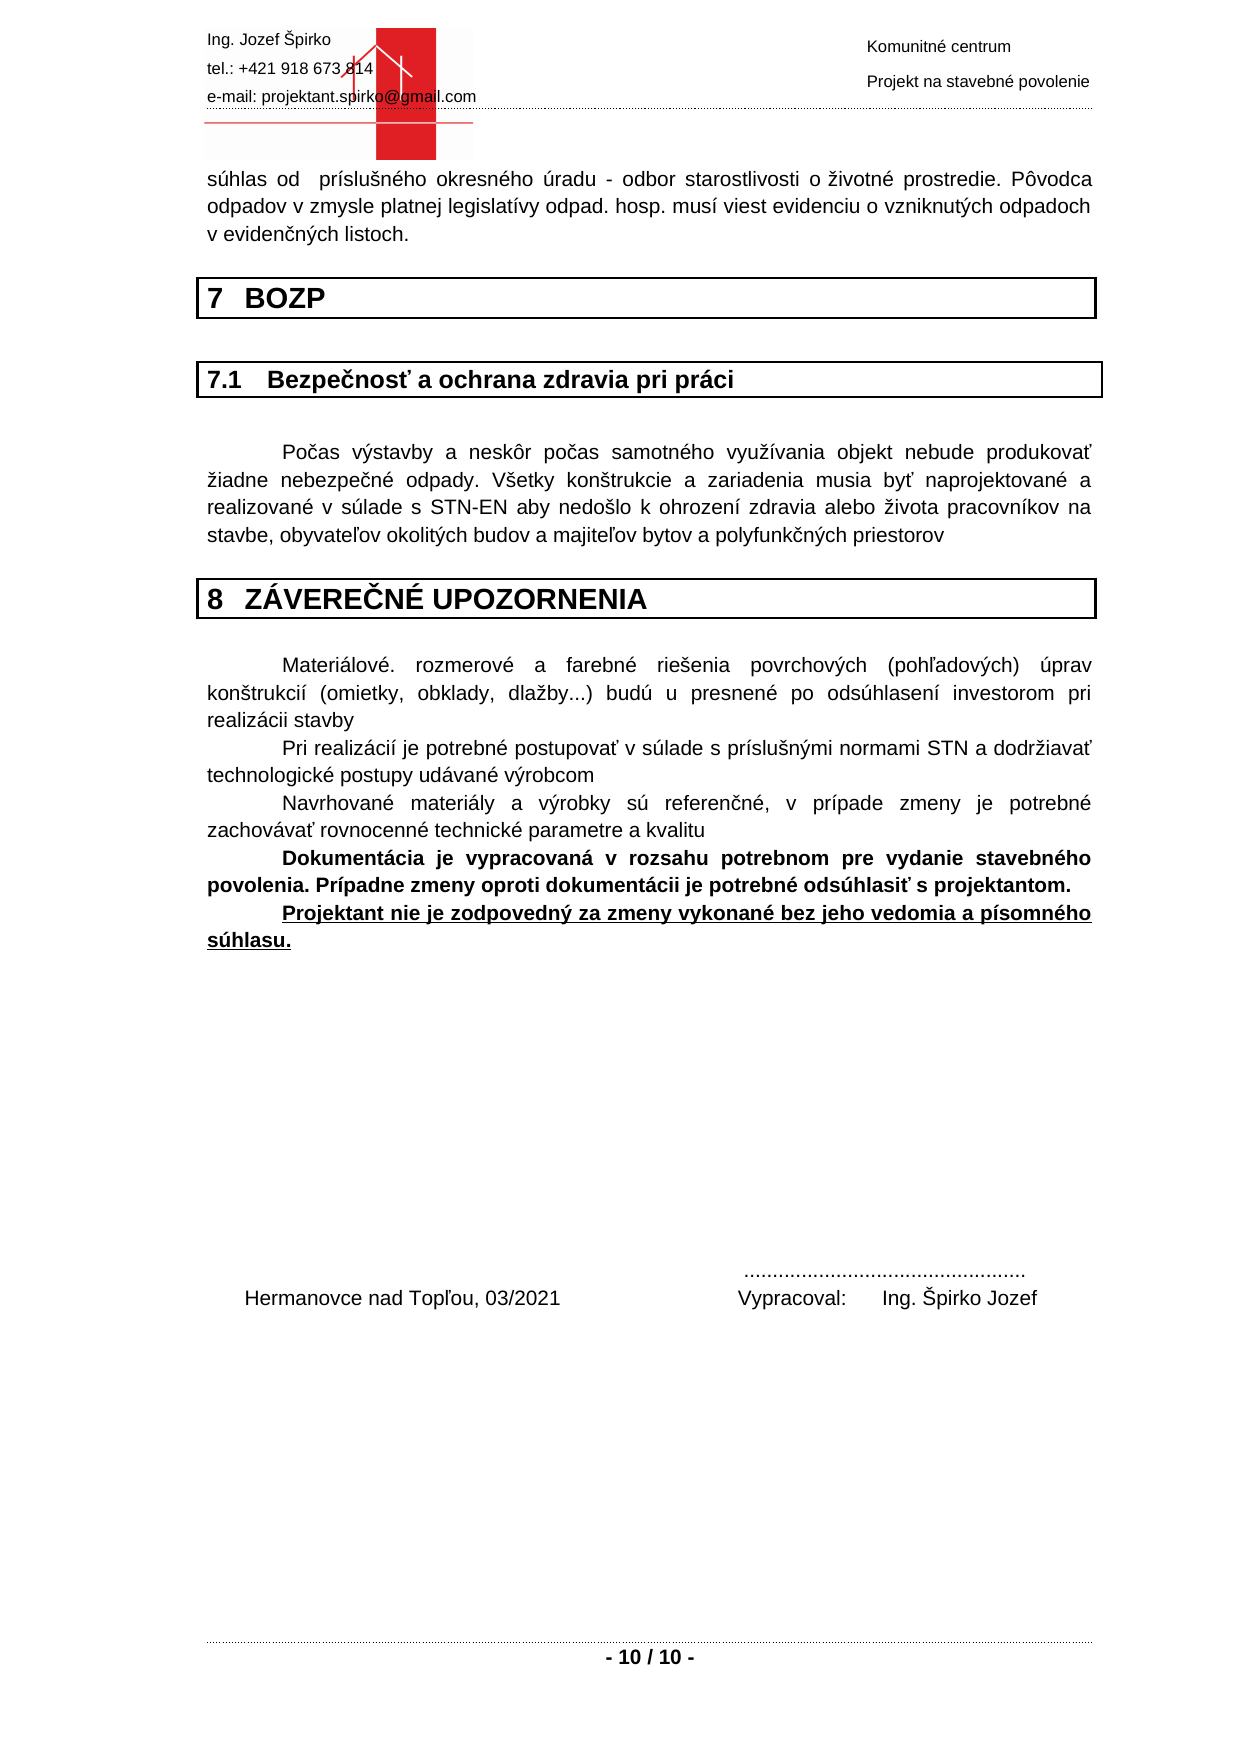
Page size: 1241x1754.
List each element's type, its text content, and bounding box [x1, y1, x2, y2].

text Projektant nie je zodpovedný za zmeny vykonané bez jeho vedomia a písomného súhlasu. [207, 901, 1092, 952]
text Materiálové. rozmerové a farebné riešenia povrchových (pohľadových) úprav konštrukcií (omietky, obklady, dlažby...) budú u presnené po odsúhlasení investorom pri realizácii stavby [207, 653, 1092, 732]
text súhlas od príslušného okresného úradu - odbor starostlivosti o životné prostredie. Pôvodca odpadov v zmysle platnej legislatívy odpad. hosp. musí viest evidenciu o vzniknutých odpadoch v evidenčných listoch. [207, 167, 1092, 246]
text Navrhované materiály a výrobky sú referenčné, v prípade zmeny je potrebné zachovávať rovnocenné technické parametre a kvalitu [207, 791, 1092, 842]
subtitle Bezpečnosť a ochrana zdravia pri práci [199, 363, 1101, 396]
text Počas výstavby a neskôr počas samotného využívania objekt nebude produkovať žiadne nebezpečné odpady. Všetky konštrukcie a zariadenia musia byť naprojektované a realizované v súlade s STN-EN aby nedošlo k ohrození zdravia alebo života pracovníkov na stavbe, obyvateľov okolitých budov a majiteľov bytov a polyfunkčných priestorov [207, 440, 1092, 547]
picture [204, 28, 474, 160]
text ................................................. [207, 1258, 1093, 1282]
subtitle ZÁVEREČNÉ UPOZORNENIA [199, 580, 1094, 617]
text Dokumentácia je vypracovaná v rozsahu potrebnom pre vydanie stavebného povolenia. Prípadne zmeny oproti dokumentácii je potrebné odsúhlasiť s projektantom. [207, 846, 1092, 897]
text Pri realizácií je potrebné postupovať v súlade s príslušnými normami STN a dodržiavať technologické postupy udávané výrobcom [207, 736, 1092, 787]
subtitle BOZP [199, 279, 1094, 317]
text Hermanovce nad Topľou, 03/2021 Vypracoval: Ing. Špirko Jozef [244, 1286, 1093, 1310]
